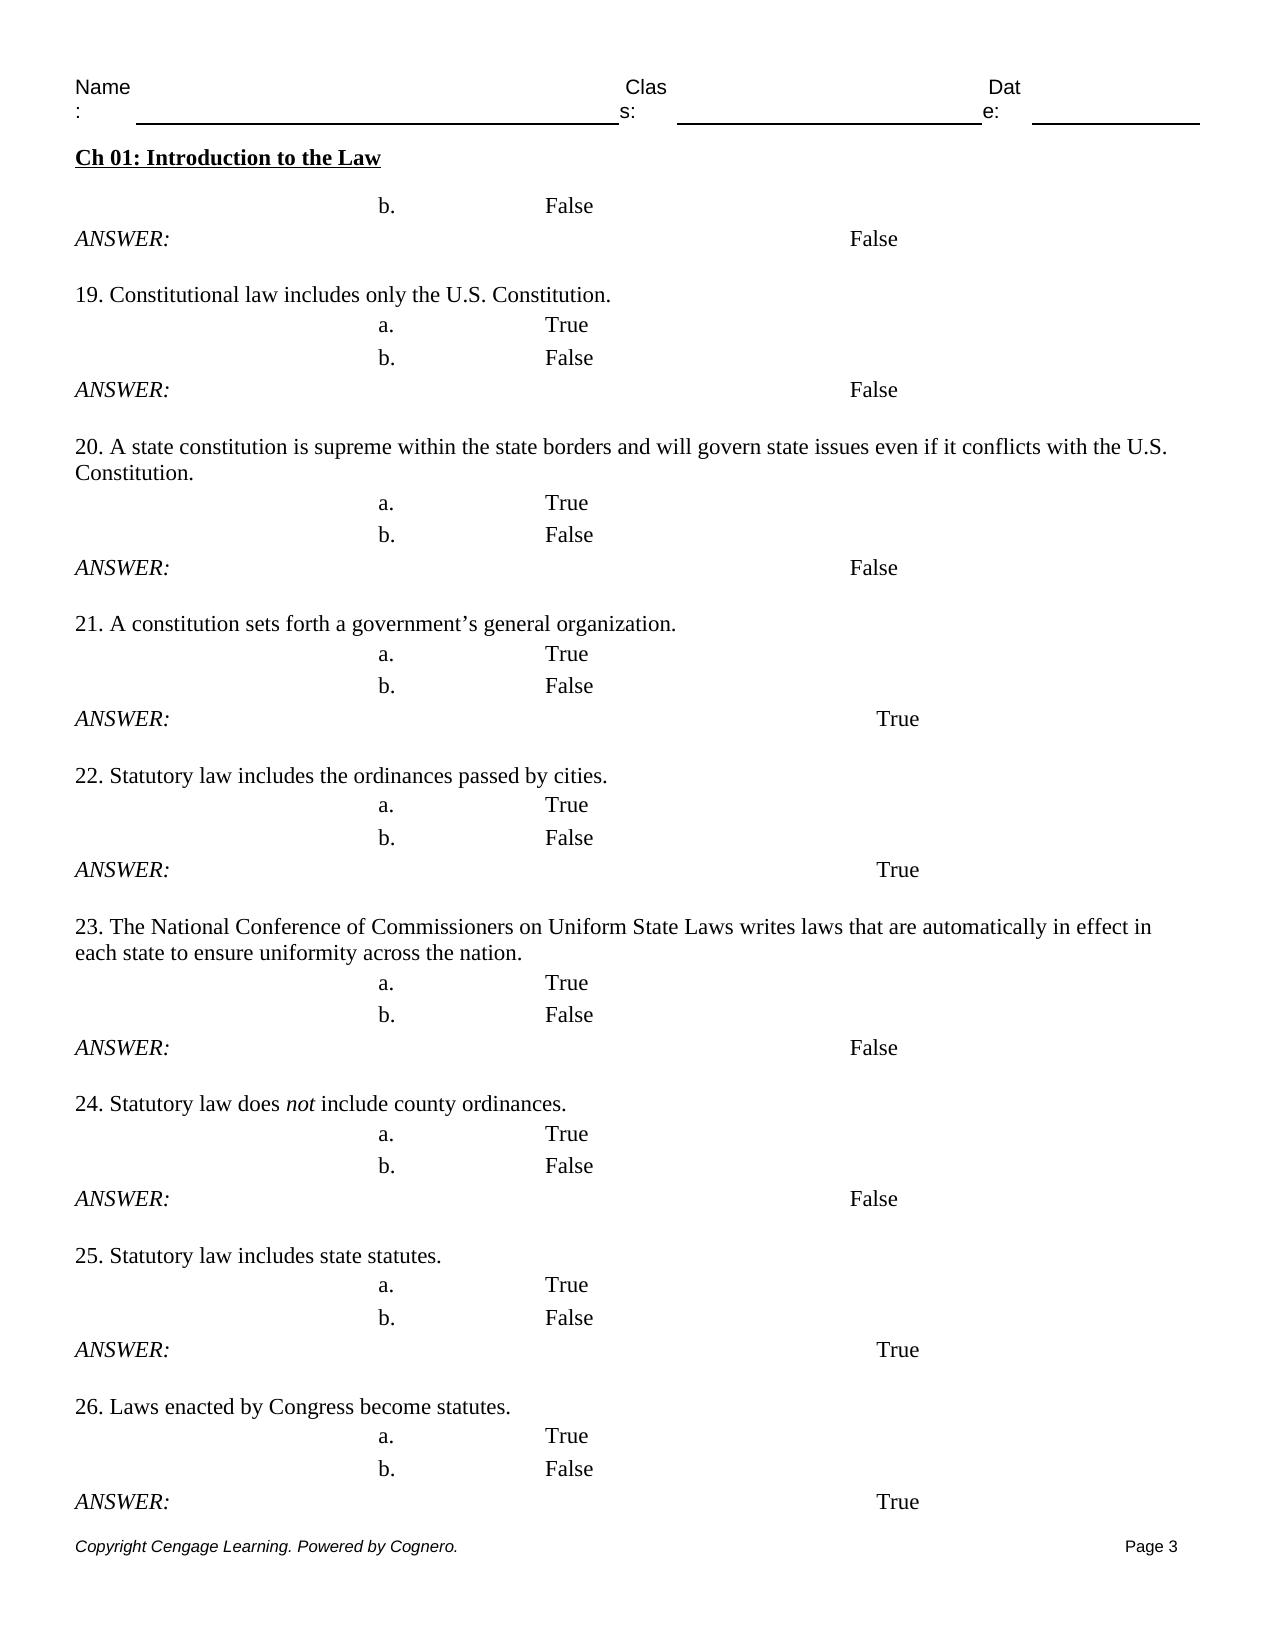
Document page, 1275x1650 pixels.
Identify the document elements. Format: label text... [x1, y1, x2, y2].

table_header 20. A state constitution is supreme within the state borders and will govern state issues even if it conflicts with the U.S. Constitution. [75, 433, 1200, 583]
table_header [75, 189, 1200, 254]
table_header 24. Statutory law does not include county ordinances. [75, 1091, 1200, 1215]
table_header 21. A constitution sets forth a government’s general organization. [75, 610, 1200, 735]
table_header 22. Statutory law includes the ordinances passed by cities. [75, 762, 1200, 886]
table_header 25. Statutory law includes state statutes. [75, 1242, 1200, 1366]
table_header 26. Laws enacted by Congress become statutes. [75, 1393, 1200, 1517]
table_header 19. Constitutional law includes only the U.S. Constitution. [75, 282, 1200, 406]
table_header 23. The National Conference of Commissioners on Uniform State Laws writes laws that are automatically in effect in each state to ensure uniformity across the nation. [75, 913, 1200, 1063]
